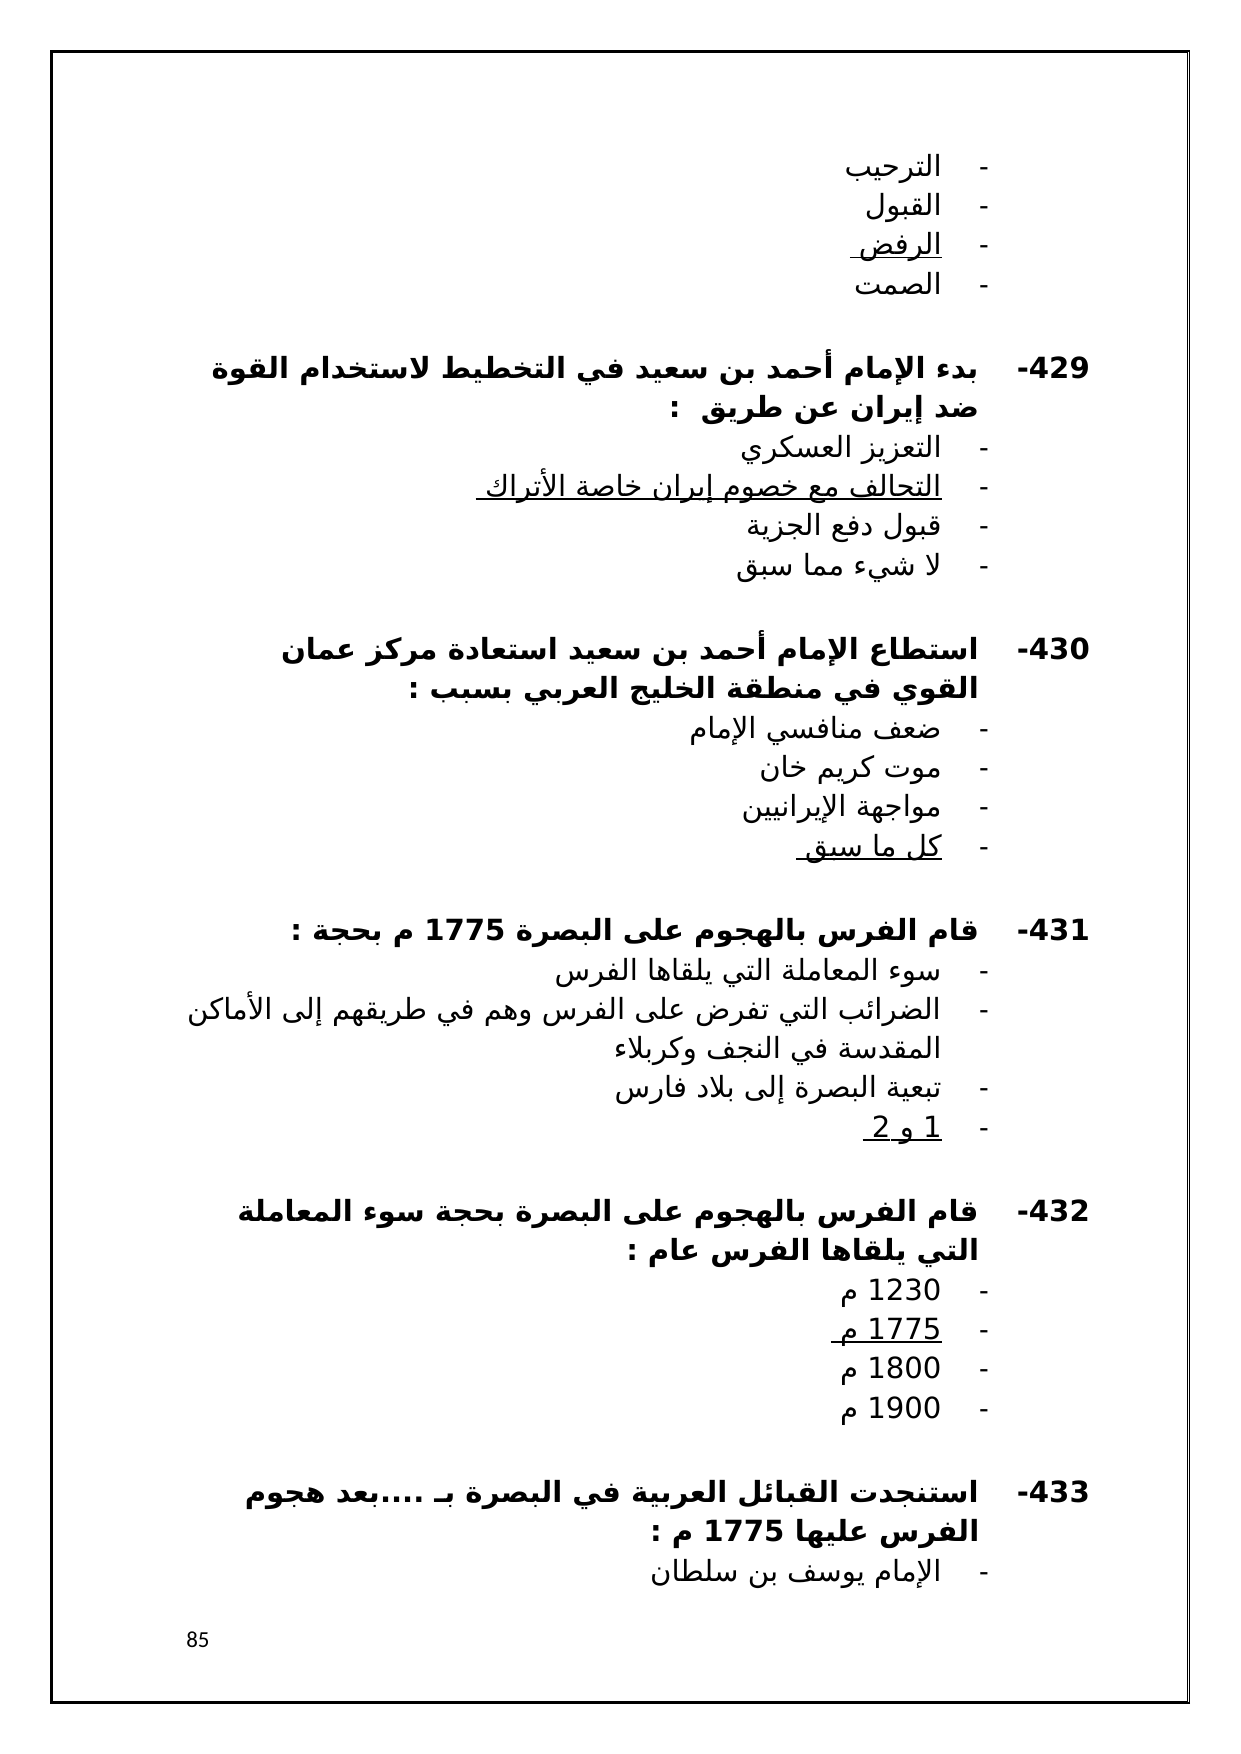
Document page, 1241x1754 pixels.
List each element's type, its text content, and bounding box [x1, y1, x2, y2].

list الصمت [186, 267, 979, 301]
list 1230 م [186, 1273, 979, 1307]
list استطاع الإمام أحمد بن سعيد استعادة مركز عمان القوي في منطقة الخليج العربي بسبب : [186, 633, 1017, 706]
list التعزيز العسكري [186, 429, 979, 464]
list الضرائب التي تفرض على الفرس وهم في طريقهم إلى الأماكن المقدسة في النجف ‏وكربلاء [186, 992, 979, 1065]
list مواجهة الإيرانيين [186, 789, 979, 824]
list بدء الإمام أحمد بن سعيد في التخطيط لاستخدام القوة ضد إيران عن طريق : [186, 352, 1017, 424]
list استنجدت القبائل العربية في البصرة بـ ....بعد هجوم الفرس عليها 1775 م : [186, 1476, 1017, 1549]
list ضعف منافسي الإمام [186, 711, 979, 745]
list التحالف مع خصوم إيران خاصة الأتراك [186, 469, 979, 503]
list 1775 م [186, 1312, 979, 1346]
list الإمام يوسف بن سلطان [186, 1554, 979, 1588]
list تبعية البصرة إلى بلاد فارس [186, 1070, 979, 1104]
list القبول [186, 188, 979, 222]
list كل ما سبق [186, 829, 979, 863]
list 1800 م [186, 1351, 979, 1386]
list موت كريم خان [186, 750, 979, 784]
list 1900 م [186, 1391, 979, 1425]
list لا شيء مما سبق [186, 548, 979, 582]
list قام الفرس بالهجوم على البصرة 1775 م بحجة : [186, 914, 1017, 948]
list قبول دفع الجزية [186, 508, 979, 543]
list 1 و 2 [186, 1110, 979, 1144]
list سوء المعاملة التي يلقاها ‏الفرس [186, 953, 979, 987]
list قام الفرس بالهجوم على البصرة بحجة سوء المعاملة التي يلقاها ‏الفرس عام : [186, 1195, 1017, 1268]
list الترحيب [186, 148, 979, 183]
list الرفض [186, 227, 979, 262]
